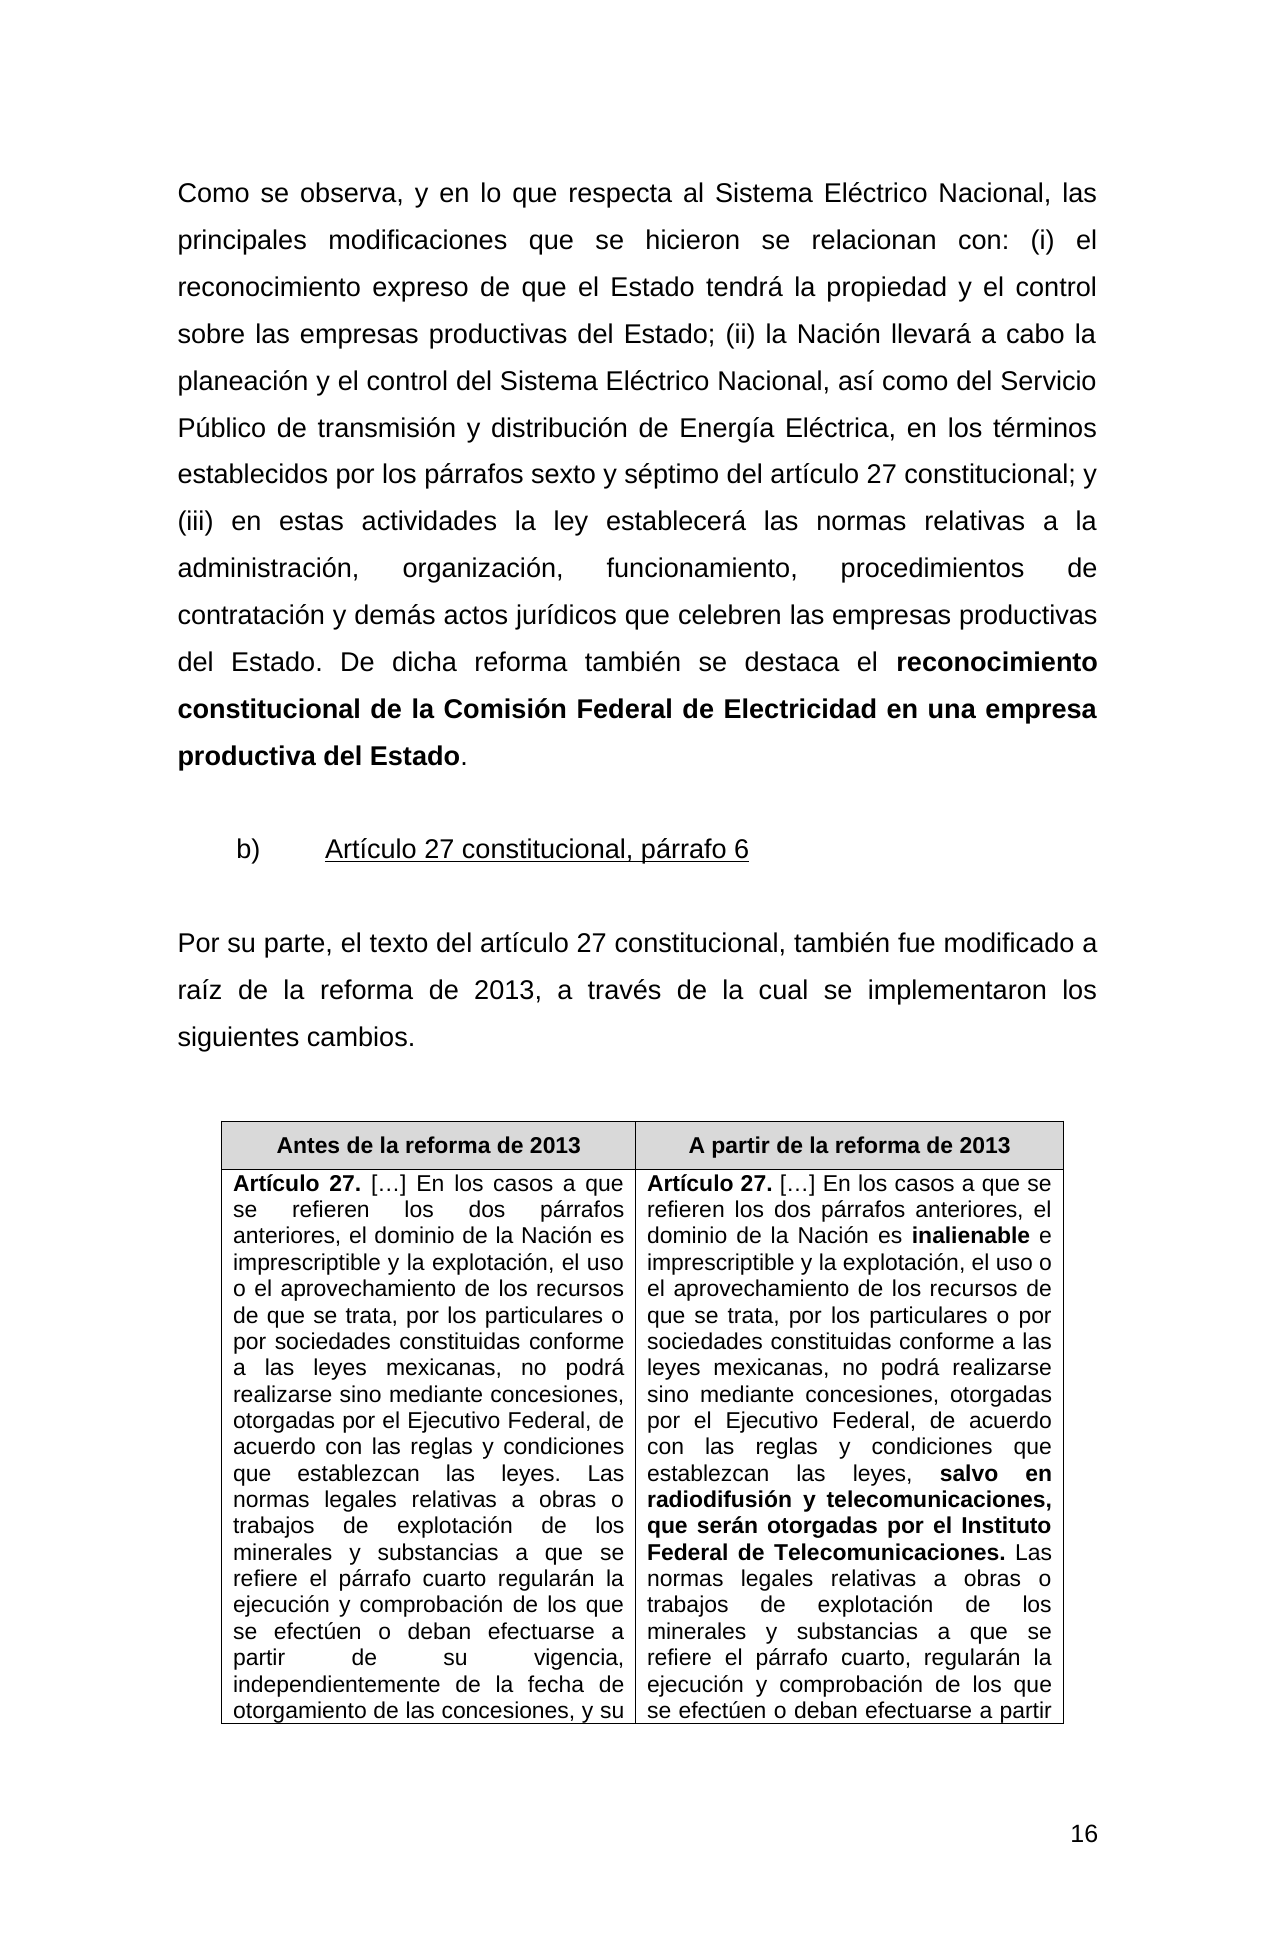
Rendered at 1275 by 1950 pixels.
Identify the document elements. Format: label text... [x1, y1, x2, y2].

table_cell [636, 1170, 1063, 1723]
list Como se observa, y en lo que respecta al Sistema Eléctrico Nacional, las principales modificaciones que se hicieron se relacionan con: (i) el reconocimiento expreso de que el Estado tendrá la propiedad y el control sobre las empresas productivas del Estado; (ii) la Nación llevará a cabo la planeación y el control del Sistema Eléctrico Nacional, así como del Servicio Público de transmisión y distribución de Energía Eléctrica, en los términos establecidos por los párrafos sexto y séptimo del artículo 27 constitucional; y (iii) en estas actividades la ley establecerá las normas relativas a la administración, organización, funcionamiento, procedimientos de contratación y demás actos jurídicos que celebren las empresas productivas del Estado. De dicha reforma también se destaca el reconocimiento constitucional de la Comisión Federal de Electricidad en una empresa productiva del Estado. [177, 177, 1098, 771]
table_header Antes de la reforma de 2013 [222, 1122, 635, 1169]
table_header A partir de la reforma de 2013 [636, 1122, 1063, 1169]
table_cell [222, 1170, 635, 1723]
list Por su parte, el texto del artículo 27 constitucional, también fue modificado a raíz de la reforma de 2013, a través de la cual se implementaron los siguientes cambios. [177, 927, 1098, 1052]
list Artículo 27 constitucional, párrafo 6 [236, 833, 1098, 865]
